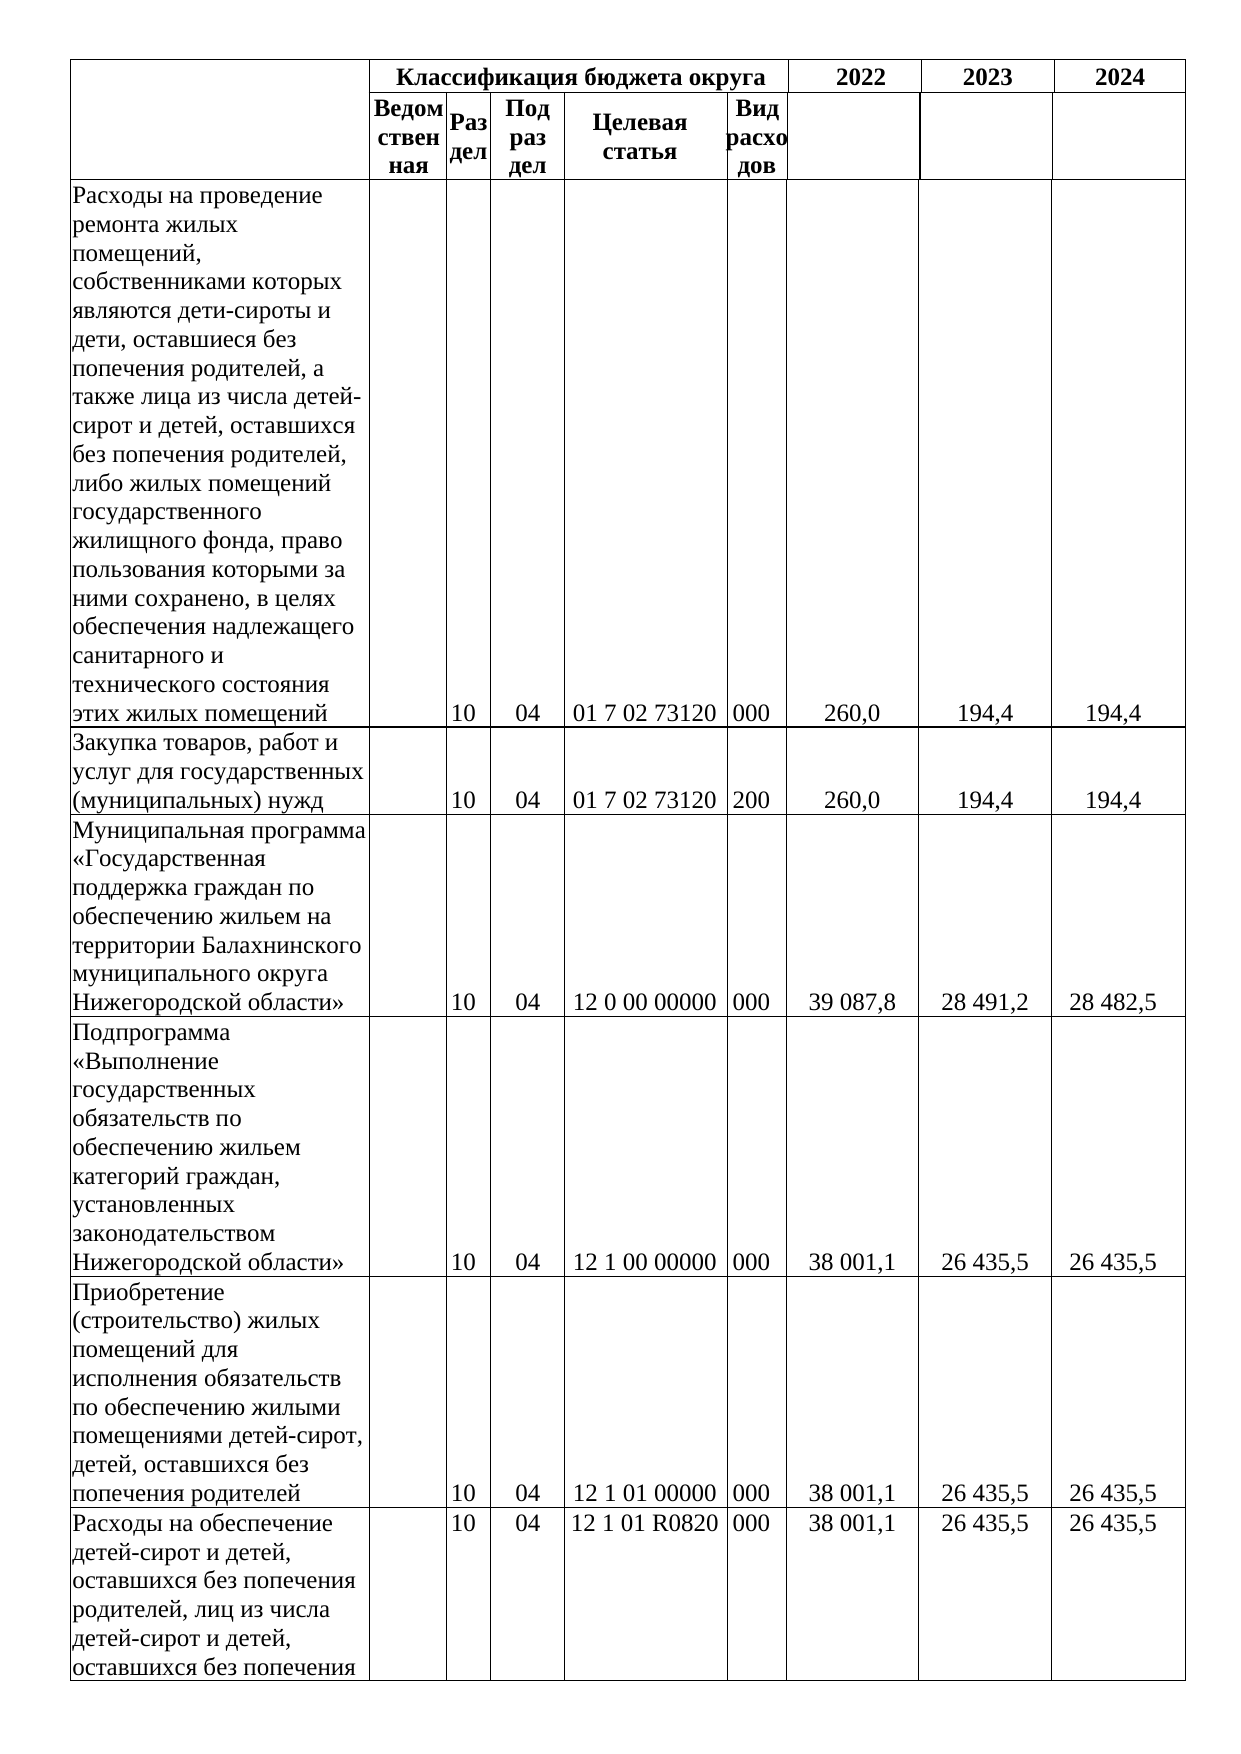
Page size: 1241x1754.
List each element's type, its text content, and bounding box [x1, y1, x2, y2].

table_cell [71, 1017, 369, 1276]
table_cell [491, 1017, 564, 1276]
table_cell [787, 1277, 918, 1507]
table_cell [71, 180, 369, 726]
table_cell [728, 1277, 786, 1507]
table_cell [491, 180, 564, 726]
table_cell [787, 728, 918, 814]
table_cell [921, 93, 1052, 179]
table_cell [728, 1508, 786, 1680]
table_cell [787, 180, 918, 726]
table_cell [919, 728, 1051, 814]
table_header 2023 [922, 60, 1054, 92]
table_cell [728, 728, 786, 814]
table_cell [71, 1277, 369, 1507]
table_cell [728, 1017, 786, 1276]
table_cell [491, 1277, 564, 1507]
table_cell Под раз дел [491, 93, 564, 179]
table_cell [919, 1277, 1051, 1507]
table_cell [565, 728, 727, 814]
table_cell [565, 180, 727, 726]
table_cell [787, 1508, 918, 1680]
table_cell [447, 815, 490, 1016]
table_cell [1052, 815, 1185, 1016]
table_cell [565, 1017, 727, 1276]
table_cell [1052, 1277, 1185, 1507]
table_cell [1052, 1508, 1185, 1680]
table_header Классификация бюджета округа [370, 60, 788, 92]
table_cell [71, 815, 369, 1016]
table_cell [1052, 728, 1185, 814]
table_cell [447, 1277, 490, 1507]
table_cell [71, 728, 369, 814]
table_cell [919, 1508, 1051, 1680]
table_header 2024 [1055, 60, 1185, 92]
table_header [71, 60, 369, 179]
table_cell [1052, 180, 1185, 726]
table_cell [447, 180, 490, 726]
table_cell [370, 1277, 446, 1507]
table_header 2022 [789, 60, 921, 92]
table_cell [1053, 93, 1185, 179]
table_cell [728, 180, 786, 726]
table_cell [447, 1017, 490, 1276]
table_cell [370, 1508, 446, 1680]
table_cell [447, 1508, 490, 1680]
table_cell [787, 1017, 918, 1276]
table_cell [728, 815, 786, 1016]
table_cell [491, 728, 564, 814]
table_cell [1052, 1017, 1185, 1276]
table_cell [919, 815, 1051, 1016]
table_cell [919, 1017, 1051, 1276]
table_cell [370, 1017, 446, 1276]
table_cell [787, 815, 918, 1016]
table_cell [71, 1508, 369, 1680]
table_cell Целевая статья [565, 93, 727, 179]
table_cell [788, 93, 919, 179]
table_cell Ведом ствен ная [370, 93, 446, 179]
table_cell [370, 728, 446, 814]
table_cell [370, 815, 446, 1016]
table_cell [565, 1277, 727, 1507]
table_cell Раз дел [447, 93, 490, 179]
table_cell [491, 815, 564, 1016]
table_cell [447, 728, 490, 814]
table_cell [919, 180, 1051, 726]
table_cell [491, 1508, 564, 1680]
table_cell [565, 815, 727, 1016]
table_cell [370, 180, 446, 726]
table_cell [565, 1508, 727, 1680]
table_cell Вид расхо дов [728, 93, 787, 179]
